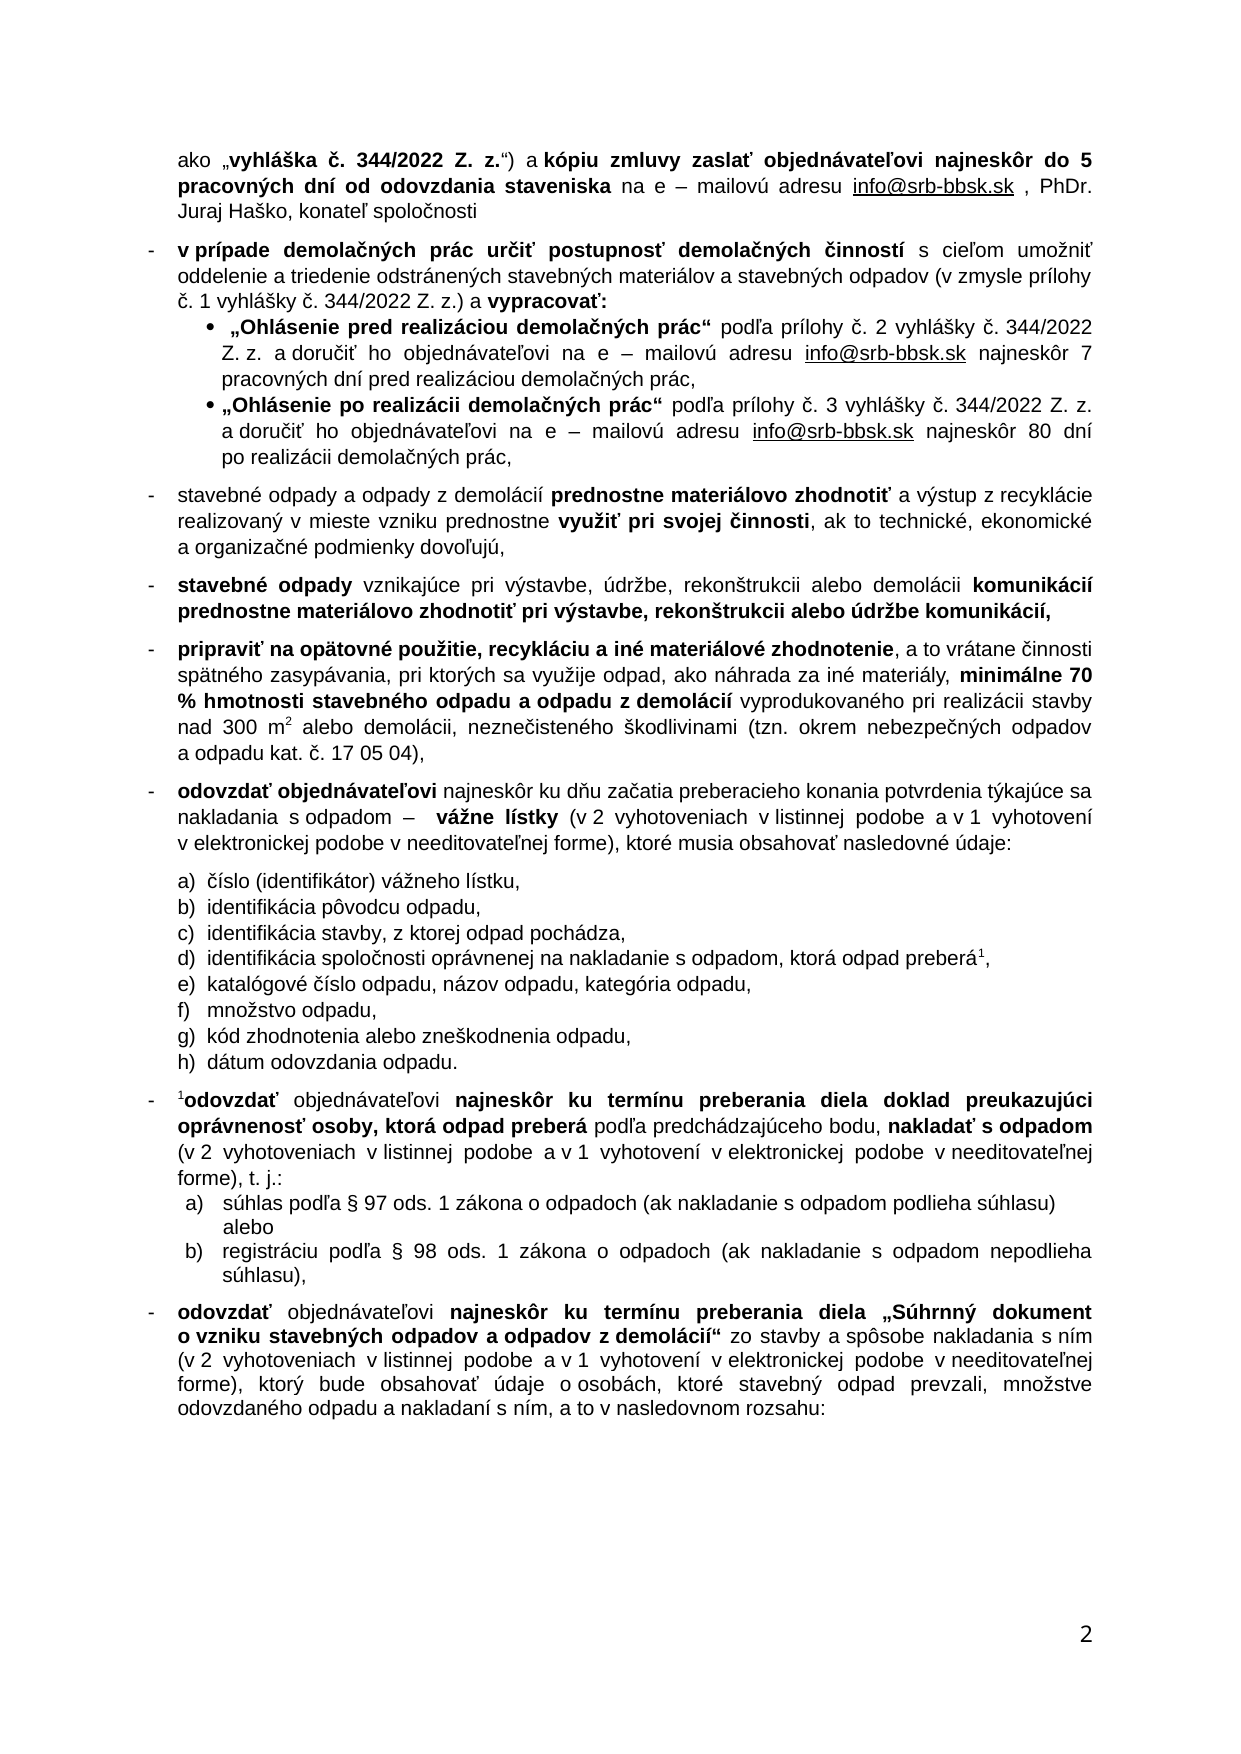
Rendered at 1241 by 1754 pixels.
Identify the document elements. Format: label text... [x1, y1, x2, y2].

list stavebné odpady a odpady z demolácií prednostne materiálovo zhodnotiť a výstup z recyklácie realizovaný v mieste vzniku prednostne využiť pri svojej činnosti, ak to technické, ekonomické a organizačné podmienky dovoľujú, [148, 483, 1093, 558]
list „Ohlásenie pred realizáciou demolačných prác“ podľa prílohy č. 2 vyhlášky č. 344/2022 Z. z. a doručiť ho objednávateľovi na e – mailovú adresu info@srb-bbsk.sk najneskôr 7 pracovných dní pred realizáciou demolačných prác, [207, 315, 1093, 391]
list stavebné odpady vznikajúce pri výstavbe, údržbe, rekonštrukcii alebo demolácii komunikácií prednostne materiálovo zhodnotiť pri výstavbe, rekonštrukcii alebo údržbe komunikácií, [148, 573, 1093, 623]
list registráciu podľa § 98 ods. 1 zákona o odpadoch (ak nakladanie s odpadom nepodlieha súhlasu), [185, 1239, 1093, 1287]
list číslo (identifikátor) vážneho lístku, [177, 869, 1093, 893]
list „Ohlásenie po realizácii demolačných prác“ podľa prílohy č. 3 vyhlášky č. 344/2022 Z. z. a doručiť ho objednávateľovi na e – mailovú adresu info@srb-bbsk.sk najneskôr 80 dní po realizácii demolačných prác, [207, 393, 1093, 468]
list identifikácia pôvodcu odpadu, [177, 894, 1093, 918]
list identifikácia stavby, z ktorej odpad pochádza, [177, 920, 1093, 944]
list pripraviť na opätovné použitie, recykláciu a iné materiálové zhodnotenie, a to vrátane činnosti spätného zasypávania, pri ktorých sa využije odpad, ako náhrada za iné materiály, minimálne 70 % hmotnosti stavebného odpadu a odpadu z demolácií vyprodukovaného pri realizácii stavby nad 300 m2 alebo demolácii, neznečisteného škodlivinami (tzn. okrem nebezpečných odpadov a odpadu kat. č. 17 05 04), [148, 637, 1093, 764]
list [148, 148, 1093, 223]
list identifikácia spoločnosti oprávnenej na nakladanie s odpadom, ktorá odpad preberá1, [177, 946, 1093, 970]
list množstvo odpadu, [177, 998, 1093, 1022]
list súhlas podľa § 97 ods. 1 zákona o odpadoch (ak nakladanie s odpadom podlieha súhlasu) alebo [185, 1191, 1093, 1239]
list kód zhodnotenia alebo zneškodnenia odpadu, [177, 1024, 1093, 1048]
list v prípade demolačných prác určiť postupnosť demolačných činností s cieľom umožniť oddelenie a triedenie odstránených stavebných materiálov a stavebných odpadov (v zmysle prílohy č. 1 vyhlášky č. 344/2022 Z. z.) a vypracovať: [148, 238, 1093, 313]
list dátum odovzdania odpadu. [177, 1049, 1093, 1073]
list odovzdať objednávateľovi najneskôr ku dňu začatia preberacieho konania potvrdenia týkajúce sa nakladania s odpadom – vážne lístky (v 2 vyhotoveniach v listinnej podobe a v 1 vyhotovení v elektronickej podobe v needitovateľnej forme), ktoré musia obsahovať nasledovné údaje: [148, 779, 1093, 854]
list 1odovzdať objednávateľovi najneskôr ku termínu preberania diela doklad preukazujúci oprávnenosť osoby, ktorá odpad preberá podľa predchádzajúceho bodu, nakladať s odpadom (v 2 vyhotoveniach v listinnej podobe a v 1 vyhotovení v elektronickej podobe v needitovateľnej forme), t. j.: [148, 1088, 1093, 1189]
list odovzdať objednávateľovi najneskôr ku termínu preberania diela „Súhrnný dokument o vzniku stavebných odpadov a odpadov z demolácií“ zo stavby a spôsobe nakladania s ním (v 2 vyhotoveniach v listinnej podobe a v 1 vyhotovení v elektronickej podobe v needitovateľnej forme), ktorý bude obsahovať údaje o osobách, ktoré stavebný odpad prevzali, množstve odovzdaného odpadu a nakladaní s ním, a to v nasledovnom rozsahu: [148, 1299, 1093, 1419]
list katalógové číslo odpadu, názov odpadu, kategória odpadu, [177, 972, 1093, 996]
